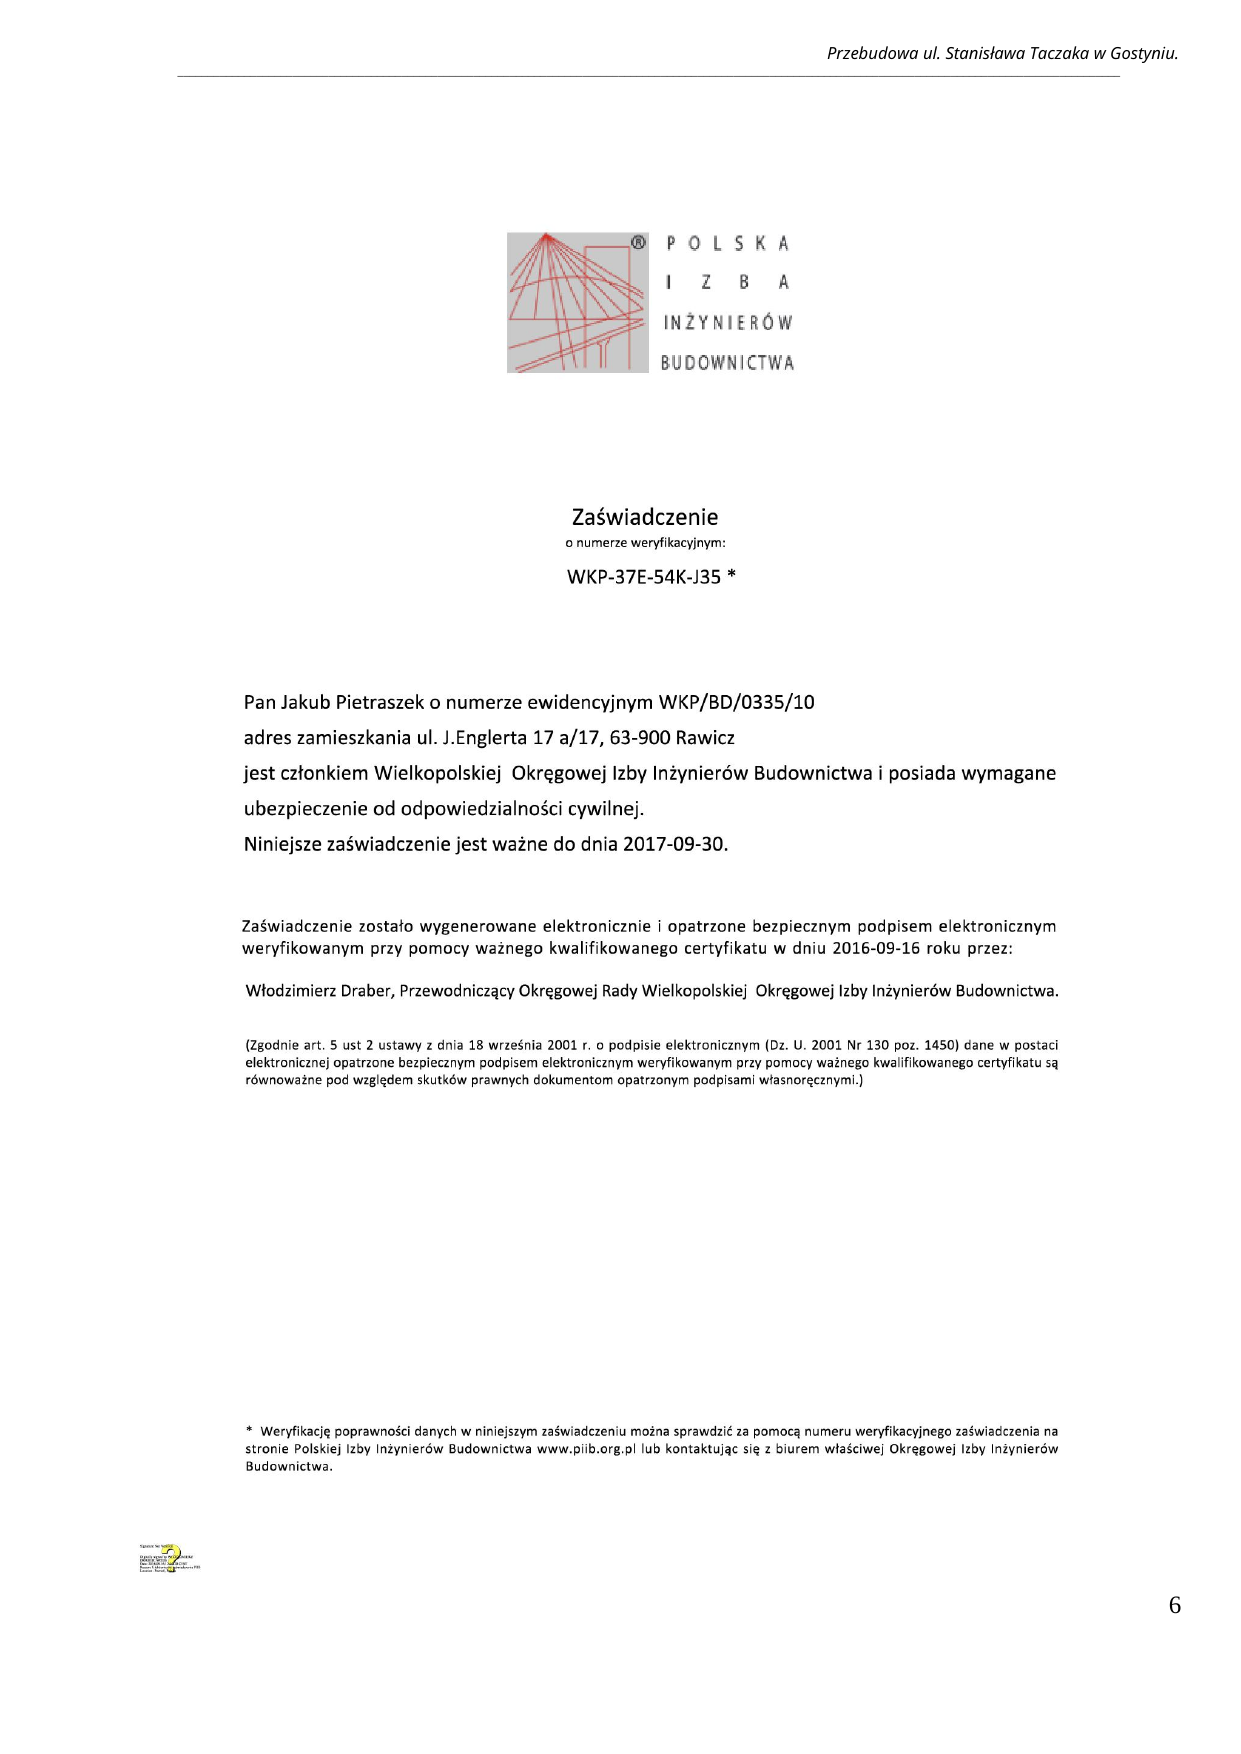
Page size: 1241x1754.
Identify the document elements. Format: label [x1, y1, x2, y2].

picture [118, 88, 1182, 1591]
